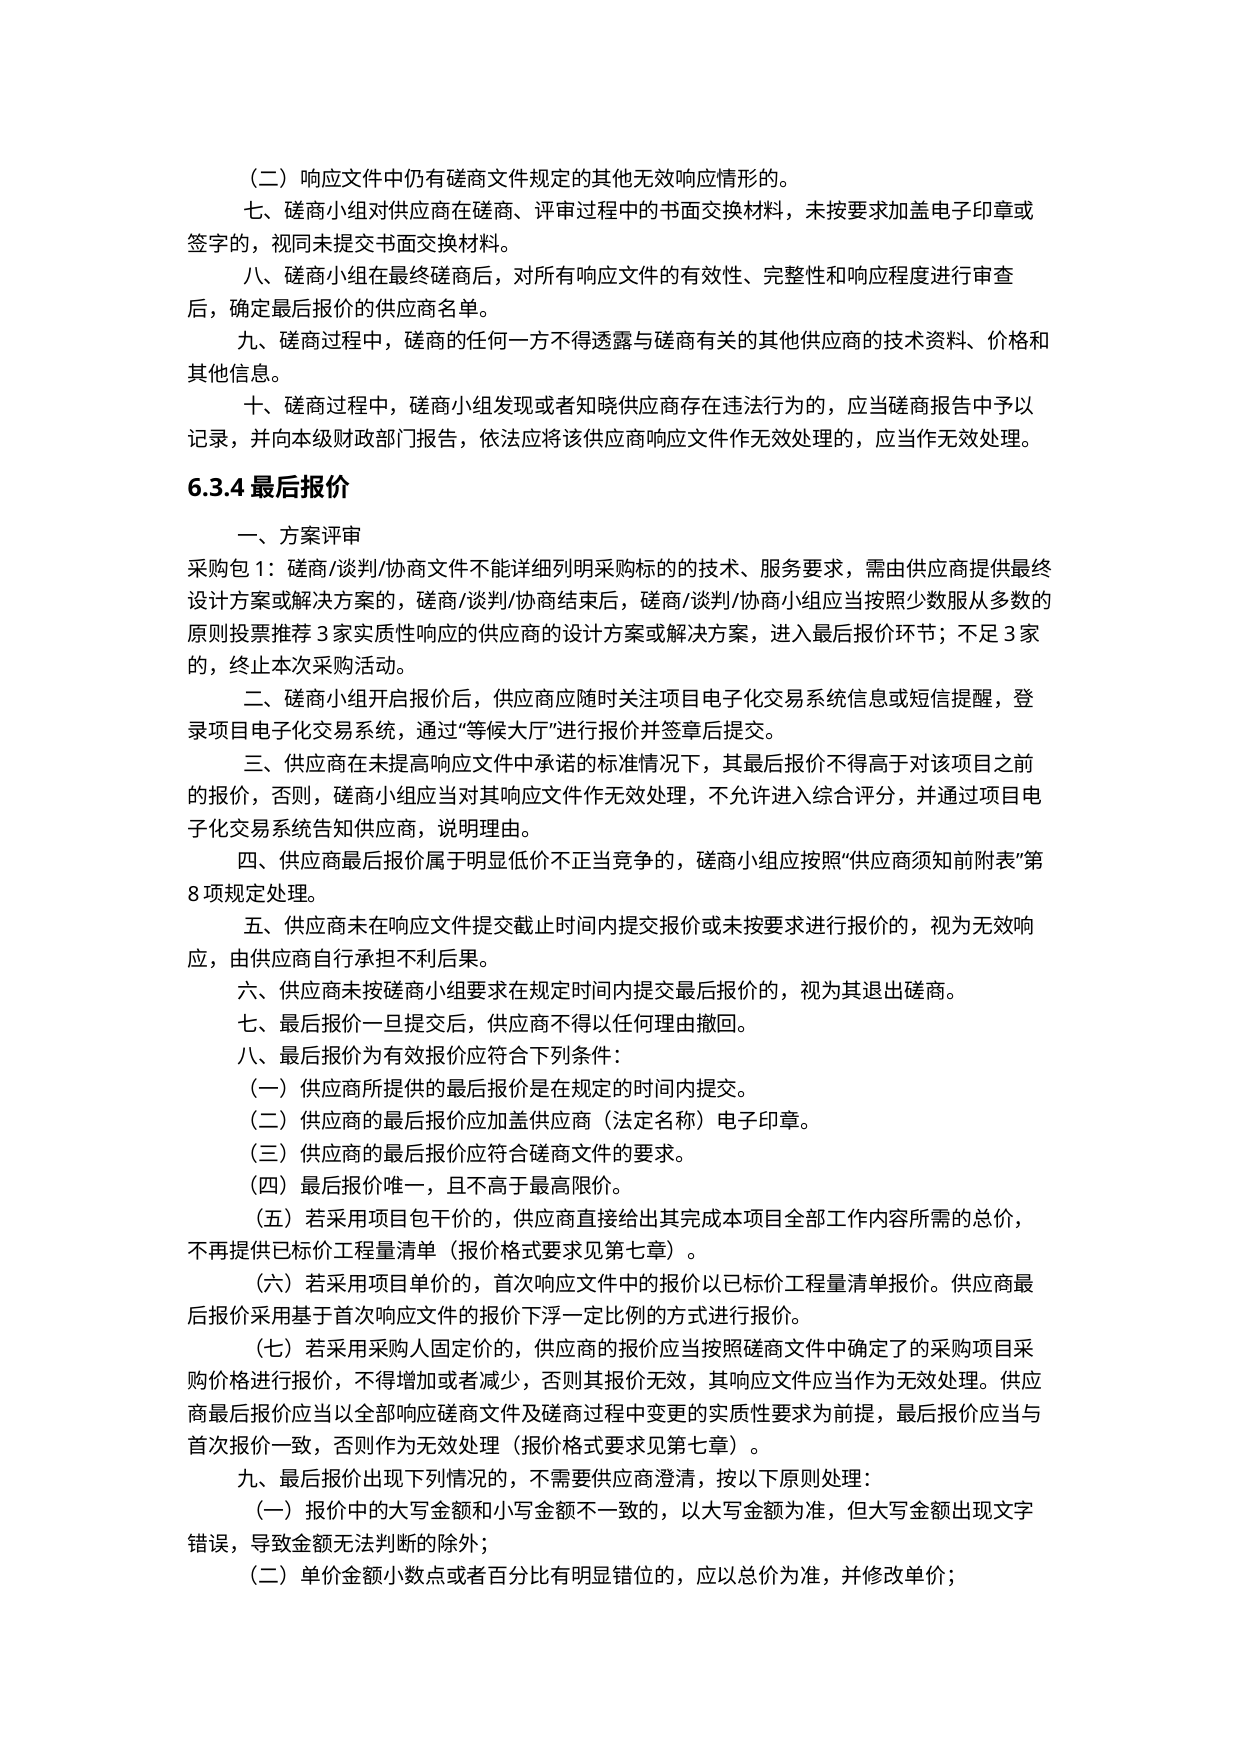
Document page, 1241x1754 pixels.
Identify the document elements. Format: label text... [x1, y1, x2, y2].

text 十、磋商过程中，磋商小组发现或者知晓供应商存在违法行为的，应当磋商报告中予以记录，并向本级财政部门报告，依法应将该供应商响应文件作无效处理的，应当作无效处理。 [187, 389, 1053, 454]
text （一）报价中的大写金额和小写金额不一致的，以大写金额为准，但大写金额出现文字错误，导致金额无法判断的除外； [187, 1494, 1053, 1559]
text 四、供应商最后报价属于明显低价不正当竞争的，磋商小组应按照“供应商须知前附表”第8项规定处理。 [187, 844, 1053, 909]
text 六、供应商未按磋商小组要求在规定时间内提交最后报价的，视为其退出磋商。 [187, 974, 1053, 1007]
text （六）若采用项目单价的，首次响应文件中的报价以已标价工程量清单报价。供应商最后报价采用基于首次响应文件的报价下浮一定比例的方式进行报价。 [187, 1267, 1053, 1332]
text 三、供应商在未提高响应文件中承诺的标准情况下，其最后报价不得高于对该项目之前的报价，否则，磋商小组应当对其响应文件作无效处理，不允许进入综合评分，并通过项目电子化交易系统告知供应商，说明理由。 [187, 747, 1053, 844]
text 6.3.4最后报价 [187, 454, 1053, 519]
text 一、方案评审 [187, 519, 1053, 552]
text （二）响应文件中仍有磋商文件规定的其他无效响应情形的。 [187, 162, 1053, 194]
text （二）单价金额小数点或者百分比有明显错位的，应以总价为准，并修改单价； [187, 1559, 1053, 1592]
text （七）若采用采购人固定价的，供应商的报价应当按照磋商文件中确定了的采购项目采购价格进行报价，不得增加或者减少，否则其报价无效，其响应文件应当作为无效处理。供应商最后报价应当以全部响应磋商文件及磋商过程中变更的实质性要求为前提，最后报价应当与首次报价一致，否则作为无效处理（报价格式要求见第七章）。 [187, 1332, 1053, 1462]
text 九、磋商过程中，磋商的任何一方不得透露与磋商有关的其他供应商的技术资料、价格和其他信息。 [187, 324, 1053, 389]
text 八、最后报价为有效报价应符合下列条件： [187, 1039, 1053, 1072]
text 二、磋商小组开启报价后，供应商应随时关注项目电子化交易系统信息或短信提醒，登录项目电子化交易系统，通过“等候大厅”进行报价并签章后提交。 [187, 682, 1053, 747]
text 五、供应商未在响应文件提交截止时间内提交报价或未按要求进行报价的，视为无效响应，由供应商自行承担不利后果。 [187, 909, 1053, 974]
text （三）供应商的最后报价应符合磋商文件的要求。 [187, 1137, 1053, 1169]
text （四）最后报价唯一，且不高于最高限价。 [187, 1169, 1053, 1202]
text 九、最后报价出现下列情况的，不需要供应商澄清，按以下原则处理： [187, 1462, 1053, 1494]
text （一）供应商所提供的最后报价是在规定的时间内提交。 [187, 1072, 1053, 1104]
text 七、最后报价一旦提交后，供应商不得以任何理由撤回。 [187, 1007, 1053, 1039]
text 七、磋商小组对供应商在磋商、评审过程中的书面交换材料，未按要求加盖电子印章或签字的，视同未提交书面交换材料。 [187, 194, 1053, 259]
text （二）供应商的最后报价应加盖供应商（法定名称）电子印章。 [187, 1104, 1053, 1137]
text 采购包1：磋商/谈判/协商文件不能详细列明采购标的的技术、服务要求，需由供应商提供最终设计方案或解决方案的，磋商/谈判/协商结束后，磋商/谈判/协商小组应当按照少数服从多数的原则投票推荐3家实质性响应的供应商的设计方案或解决方案，进入最后报价环节；不足3家的，终止本次采购活动。 [187, 552, 1053, 682]
text 八、磋商小组在最终磋商后，对所有响应文件的有效性、完整性和响应程度进行审查后，确定最后报价的供应商名单。 [187, 259, 1053, 324]
text （五）若采用项目包干价的，供应商直接给出其完成本项目全部工作内容所需的总价，不再提供已标价工程量清单（报价格式要求见第七章）。 [187, 1202, 1053, 1267]
